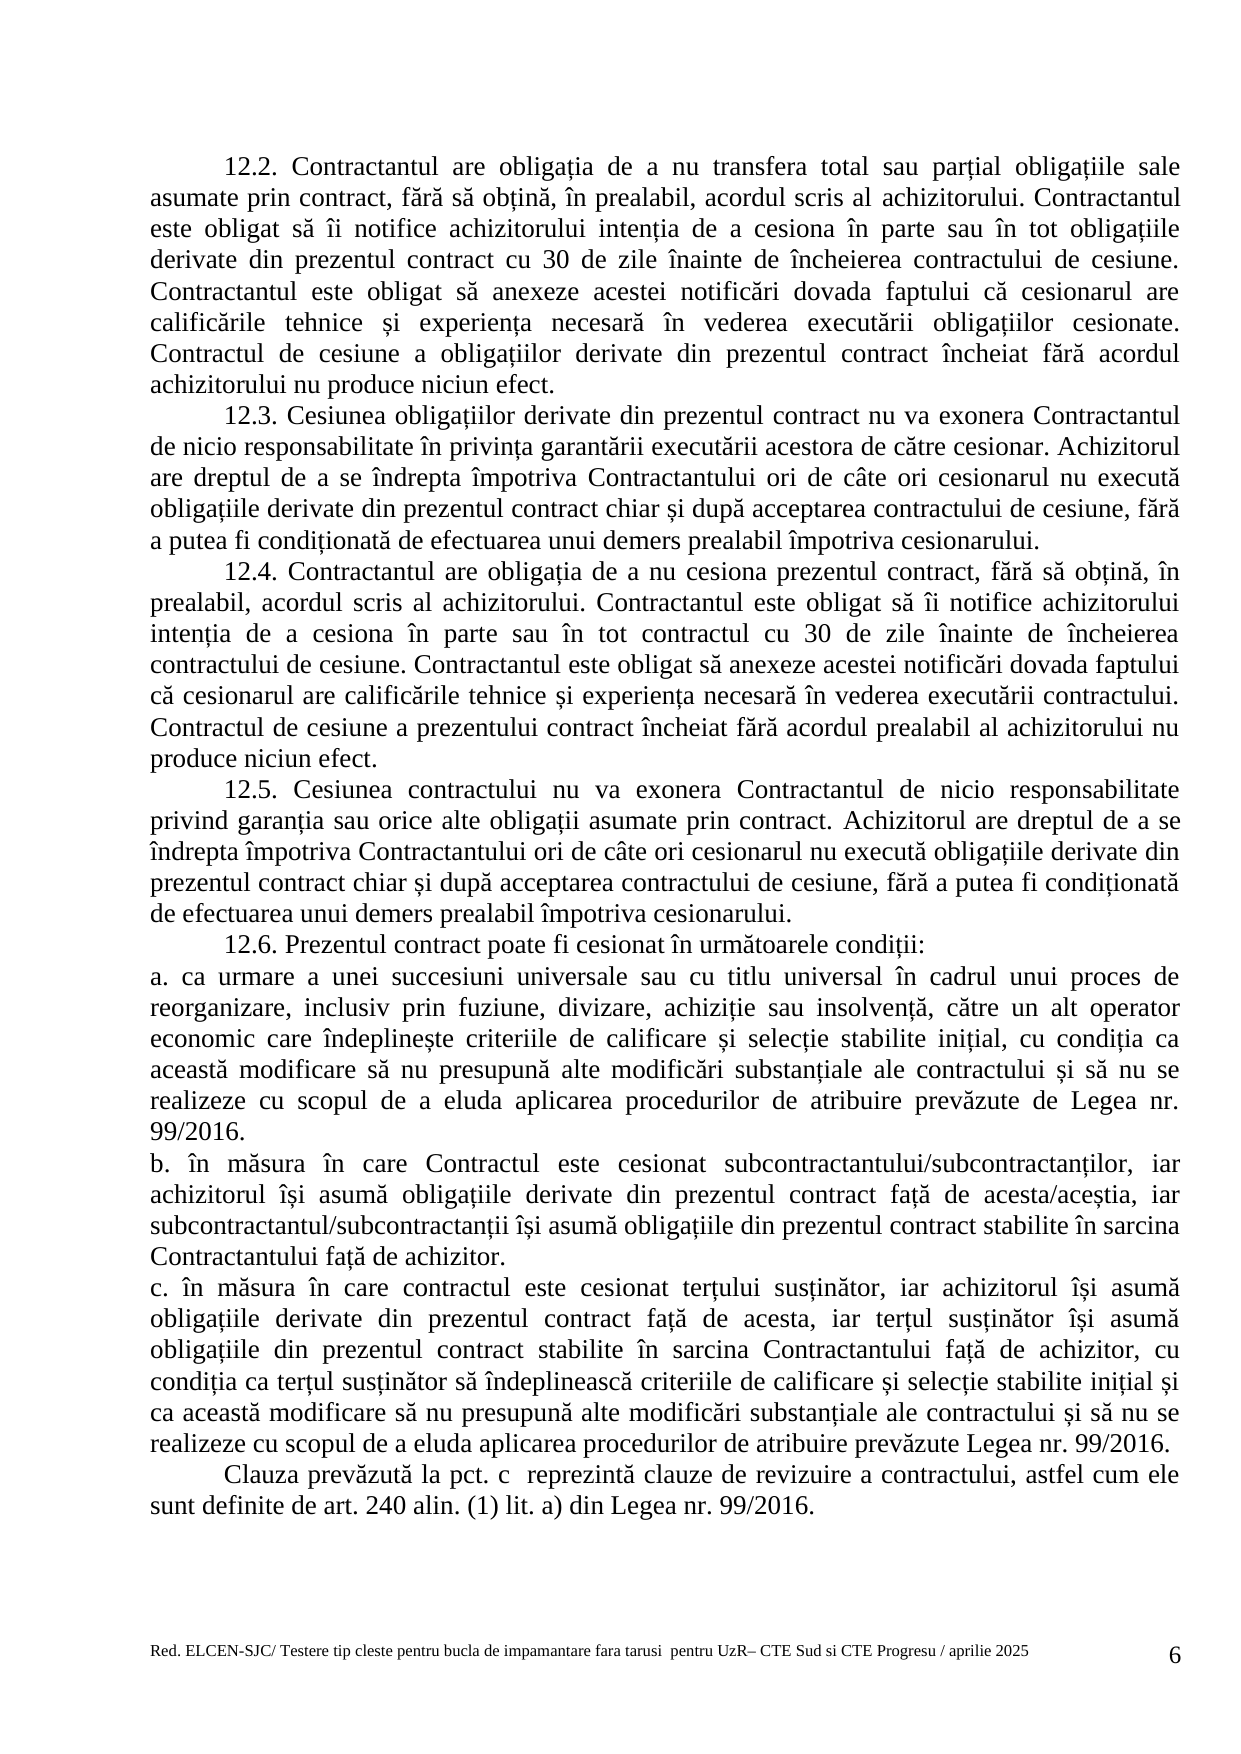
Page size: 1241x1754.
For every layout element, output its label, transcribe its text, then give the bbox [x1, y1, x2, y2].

text 12.3. Cesiunea obligațiilor derivate din prezentul contract nu va exonera Contractantul de nicio responsabilitate în privința garantării executării acestora de către cesionar. Achizitorul are dreptul de a se îndrepta împotriva Contractantului ori de câte ori cesionarul nu execută obligațiile derivate din prezentul contract chiar și după acceptarea contractului de cesiune, fără a putea fi condiționată de efectuarea unui demers prealabil împotriva cesionarului. [150, 399, 1181, 555]
text b. în măsura în care Contractul este cesionat subcontractantului/subcontractanților, iar achizitorul își asumă obligațiile derivate din prezentul contract față de acesta/aceștia, iar subcontractantul/subcontractanții își asumă obligațiile din prezentul contract stabilite în sarcina Contractantului față de achizitor. [150, 1147, 1181, 1271]
text Clauza prevăzută la pct. c reprezintă clauze de revizuire a contractului, astfel cum ele sunt definite de art. 240 alin. (1) lit. a) din Legea nr. 99/2016. [150, 1458, 1181, 1520]
text a. ca urmare a unei succesiuni universale sau cu titlu universal în cadrul unui proces de reorganizare, inclusiv prin fuziune, divizare, achiziție sau insolvență, către un alt operator economic care îndeplinește criteriile de calificare și selecție stabilite inițial, cu condiția ca această modificare să nu presupună alte modificări substanțiale ale contractului și să nu se realizeze cu scopul de a eluda aplicarea procedurilor de atribuire prevăzute de Legea nr. 99/2016. [150, 960, 1181, 1147]
text 12.4. Contractantul are obligația de a nu cesiona prezentul contract, fără să obțină, în prealabil, acordul scris al achizitorului. Contractantul este obligat să îi notifice achizitorului intenția de a cesiona în parte sau în tot contractul cu 30 de zile înainte de încheierea contractului de cesiune. Contractantul este obligat să anexeze acestei notificări dovada faptului că cesionarul are calificările tehnice și experiența necesară în vederea executării contractului. Contractul de cesiune a prezentului contract încheiat fără acordul prealabil al achizitorului nu produce niciun efect. [150, 555, 1181, 773]
text 12.2. Contractantul are obligația de a nu transfera total sau parțial obligațiile sale asumate prin contract, fără să obțină, în prealabil, acordul scris al achizitorului. Contractantul este obligat să îi notifice achizitorului intenția de a cesiona în parte sau în tot obligațiile derivate din prezentul contract cu 30 de zile înainte de încheierea contractului de cesiune. Contractantul este obligat să anexeze acestei notificări dovada faptului că cesionarul are calificările tehnice și experiența necesară în vederea executării obligațiilor cesionate. Contractul de cesiune a obligațiilor derivate din prezentul contract încheiat fără acordul achizitorului nu produce niciun efect. [150, 150, 1181, 399]
text 12.6. Prezentul contract poate fi cesionat în următoarele condiții: [150, 929, 1181, 960]
text 12.5. Cesiunea contractului nu va exonera Contractantul de nicio responsabilitate privind garanția sau orice alte obligații asumate prin contract. Achizitorul are dreptul de a se îndrepta împotriva Contractantului ori de câte ori cesionarul nu execută obligațiile derivate din prezentul contract chiar și după acceptarea contractului de cesiune, fără a putea fi condiționată de efectuarea unui demers prealabil împotriva cesionarului. [150, 773, 1181, 929]
text c. în măsura în care contractul este cesionat terțului susținător, iar achizitorul își asumă obligațiile derivate din prezentul contract față de acesta, iar terțul susținător își asumă obligațiile din prezentul contract stabilite în sarcina Contractantului față de achizitor, cu condiția ca terțul susținător să îndeplinească criteriile de calificare și selecție stabilite inițial și ca această modificare să nu presupună alte modificări substanțiale ale contractului și să nu se realizeze cu scopul de a eluda aplicarea procedurilor de atribuire prevăzute Legea nr. 99/2016. [150, 1271, 1181, 1458]
